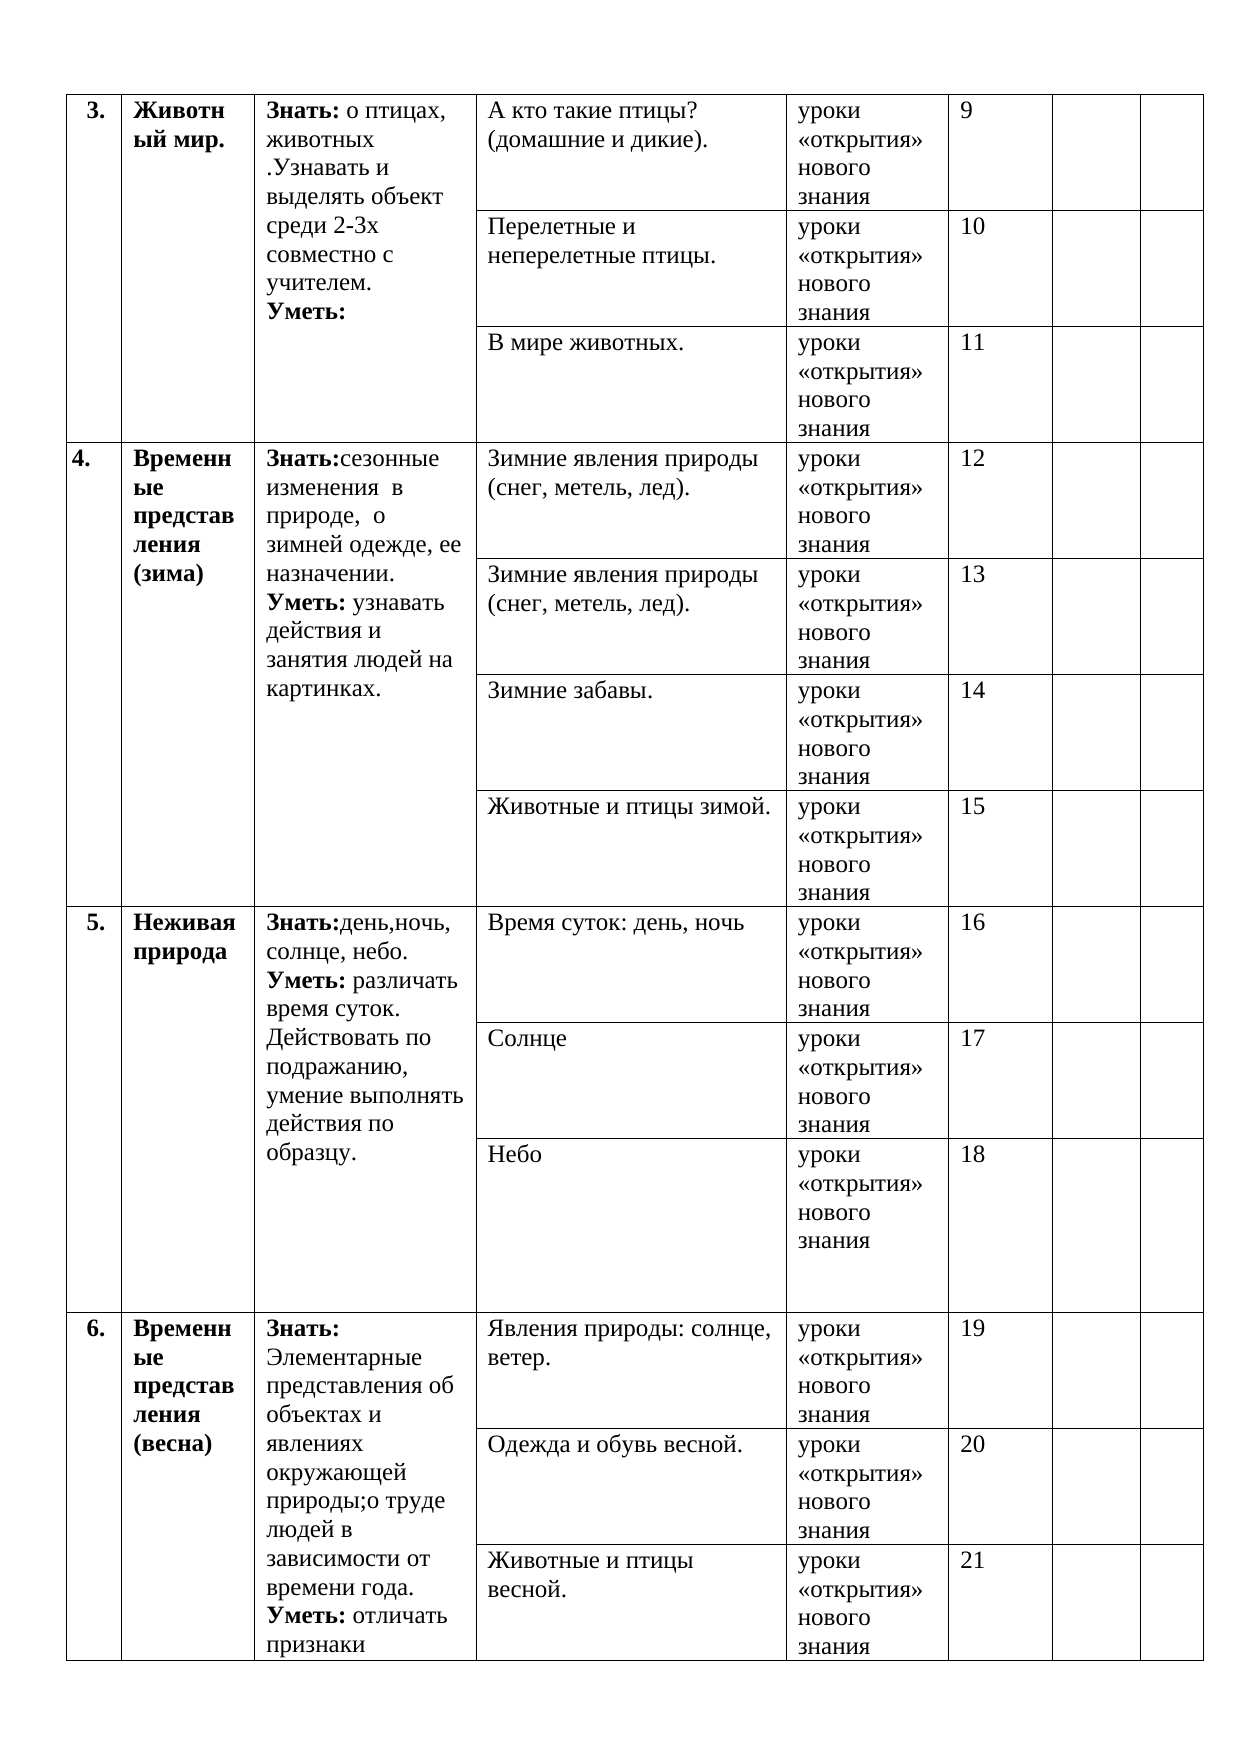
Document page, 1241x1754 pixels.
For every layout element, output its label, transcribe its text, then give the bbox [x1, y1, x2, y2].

table_cell [1141, 791, 1203, 906]
table_cell Знать:день,ночь, солнце, небо. Уметь: различать время суток. Действовать по подражанию, умение выполнять действия по образцу. [255, 907, 476, 1312]
table_cell [1053, 211, 1140, 326]
table_cell уроки «открытия» нового знания [787, 443, 948, 558]
table_cell Зимние явления природы (снег, метель, лед). [477, 443, 786, 558]
table_cell Зимние явления природы (снег, метель, лед). [477, 559, 786, 674]
table_cell В мире животных. [477, 327, 786, 442]
table_cell Знать:сезонные изменения в природе, о зимней одежде, ее назначении. Уметь: узнавать действия и занятия людей на картинках. [255, 443, 476, 906]
table_cell уроки «открытия» нового знания [787, 791, 948, 906]
table_cell Время суток: день, ночь [477, 907, 786, 1022]
table_cell [1053, 327, 1140, 442]
table_cell 13 [949, 559, 1052, 674]
table_cell Знать: о птицах, животных.Узнавать и выделять объект среди 2-3х совместно с учителем. Уметь: [255, 95, 476, 442]
table_cell Неживая природа [122, 907, 254, 1312]
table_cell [787, 1545, 948, 1660]
table_cell [1141, 1023, 1203, 1138]
table_cell Одежда и обувь весной. [477, 1429, 786, 1544]
table_cell 21 [949, 1545, 1052, 1660]
table_cell 10 [949, 211, 1052, 326]
table_cell Временные представления (весна) [122, 1313, 254, 1660]
table_cell [1053, 1023, 1140, 1138]
table_cell 6. [67, 1313, 121, 1660]
table_cell [1141, 1429, 1203, 1544]
table_cell 18 [949, 1139, 1052, 1312]
table_cell Перелетные и неперелетные птицы. [477, 211, 786, 326]
table_cell 14 [949, 675, 1052, 790]
table_cell [1053, 1313, 1140, 1428]
table_cell Знать: Элементарные представления об объектах и явлениях окружающей природы;о труде людей в зависимости от времени года. Уметь: отличать признаки изменения у человека, растений, животных с приходом весны. [255, 1313, 476, 1660]
table_cell Явления природы: солнце, ветер. [477, 1313, 786, 1428]
table_cell А кто такие птицы? (домашние и дикие). [477, 95, 786, 210]
table_cell уроки «открытия» нового знания [787, 559, 948, 674]
table_cell Временные представления (зима) [122, 443, 254, 906]
table_cell уроки «открытия» нового знания [787, 1313, 948, 1428]
table_cell 12 [949, 443, 1052, 558]
table_cell [1141, 559, 1203, 674]
table_cell [1053, 95, 1140, 210]
table_cell 15 [949, 791, 1052, 906]
table_cell [1053, 1139, 1140, 1312]
table_cell 20 [949, 1429, 1052, 1544]
table_cell Животные и птицы зимой. [477, 791, 786, 906]
table_cell [1053, 675, 1140, 790]
table_cell [1141, 95, 1203, 210]
table_cell [1141, 675, 1203, 790]
table_cell уроки «открытия» нового знания [787, 327, 948, 442]
table_cell 4. [67, 443, 121, 906]
table_cell Животный мир. [122, 95, 254, 442]
table_cell [1141, 1313, 1203, 1428]
table_cell [1053, 443, 1140, 558]
table_cell уроки «открытия» нового знания [787, 675, 948, 790]
table_cell [1141, 1545, 1203, 1660]
table_cell Зимние забавы. [477, 675, 786, 790]
table_cell 19 [949, 1313, 1052, 1428]
table_cell [1141, 907, 1203, 1022]
table_cell 11 [949, 327, 1052, 442]
table_cell [1053, 907, 1140, 1022]
table_cell 17 [949, 1023, 1052, 1138]
table_cell [1141, 211, 1203, 326]
table_cell [1053, 791, 1140, 906]
table_cell уроки «открытия» нового знания [787, 907, 948, 1022]
table_cell [1053, 559, 1140, 674]
table_cell Животные и птицы весной. [477, 1545, 786, 1660]
table_cell уроки «открытия» нового знания [787, 1139, 948, 1312]
table_cell [1141, 1139, 1203, 1312]
table_cell 5. [67, 907, 121, 1312]
table_cell уроки «открытия» нового знания [787, 1023, 948, 1138]
table_cell 9 [949, 95, 1052, 210]
table_cell Солнце [477, 1023, 786, 1138]
table_cell [1141, 443, 1203, 558]
table_cell 16 [949, 907, 1052, 1022]
table_cell [1053, 1545, 1140, 1660]
table_cell уроки «открытия» нового знания [787, 211, 948, 326]
table_cell 3. [67, 95, 121, 442]
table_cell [787, 95, 948, 210]
table_cell [1141, 327, 1203, 442]
table_cell уроки «открытия» нового знания [787, 1429, 948, 1544]
table_cell Небо [477, 1139, 786, 1312]
table_cell [1053, 1429, 1140, 1544]
